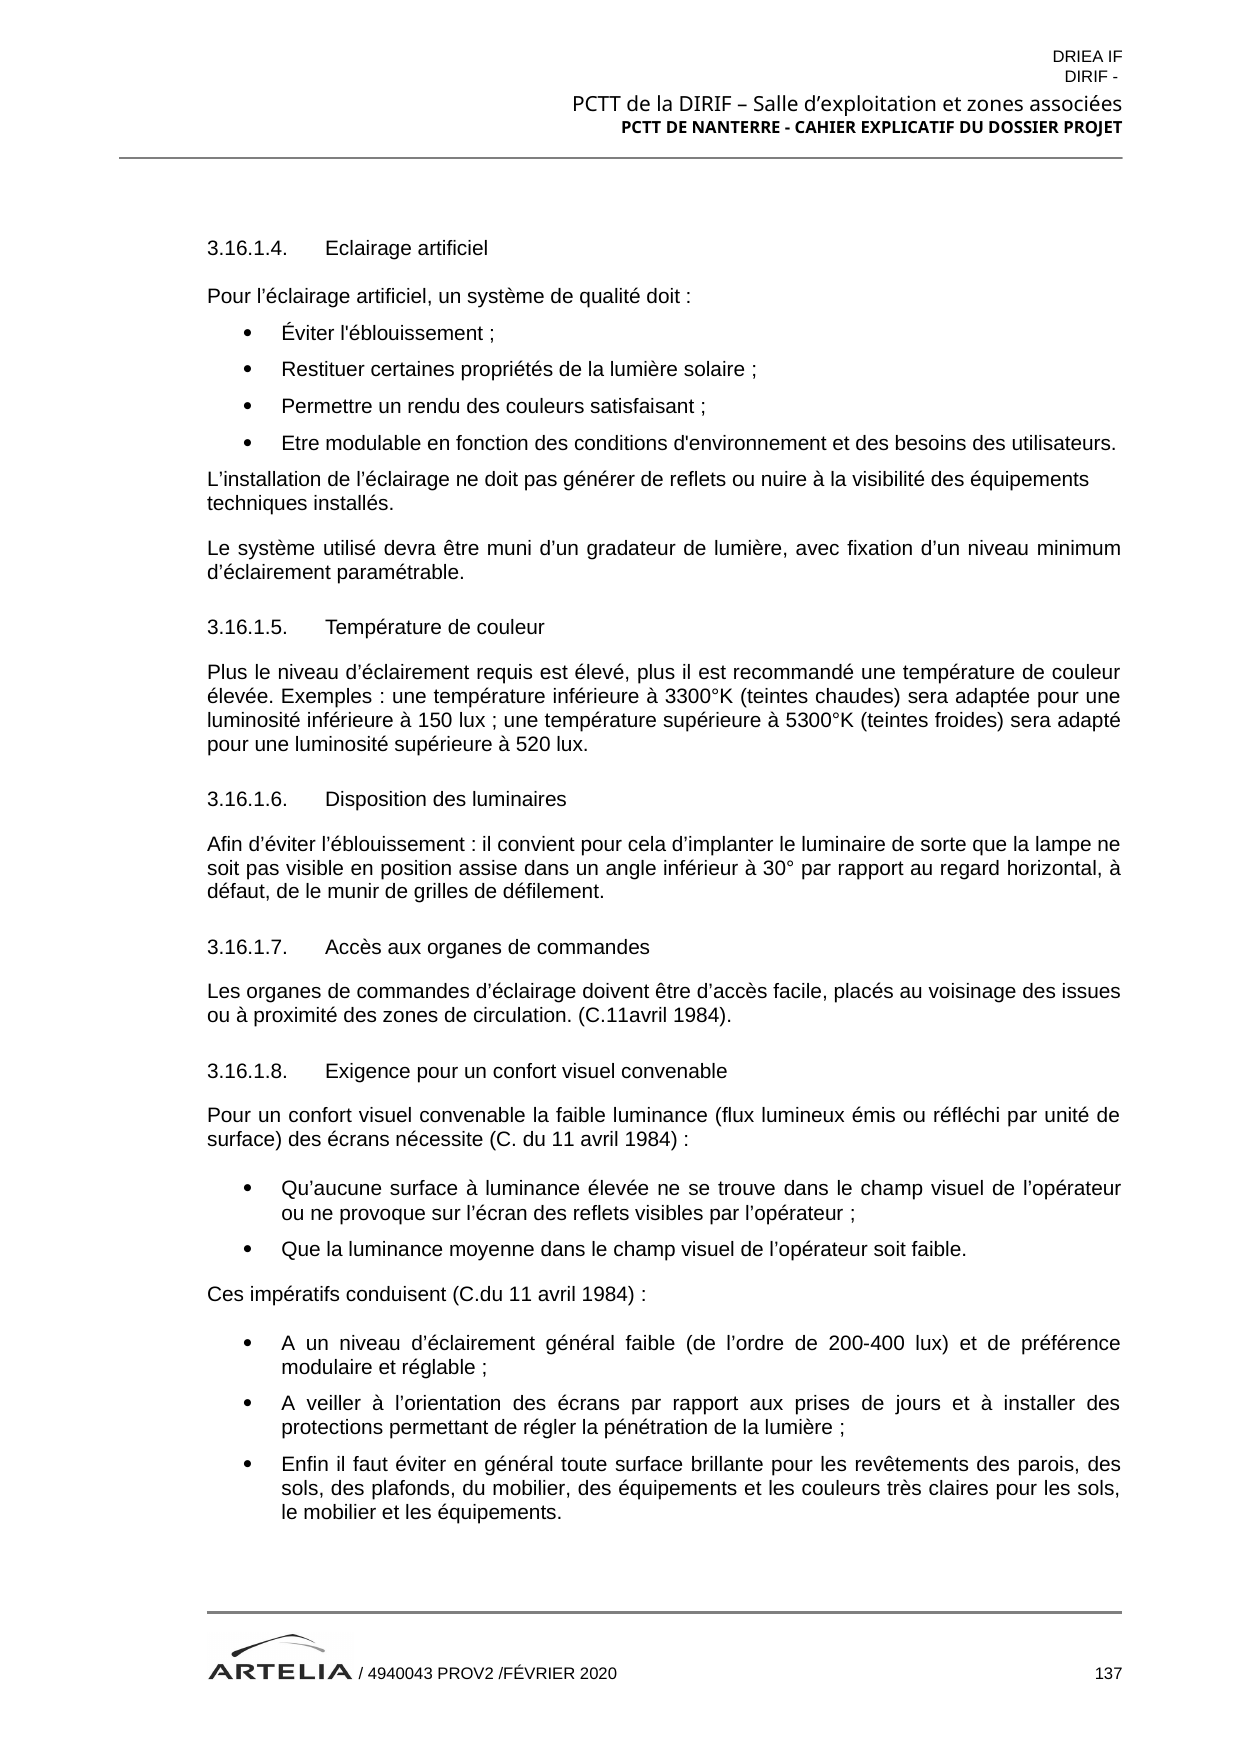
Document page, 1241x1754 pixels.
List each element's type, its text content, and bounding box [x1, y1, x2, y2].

text Ces impératifs conduisent (C.du 11 avril 1984) : [207, 1282, 1122, 1306]
list Permettre un rendu des couleurs satisfaisant ; [244, 394, 1122, 418]
subtitle Exigence pour un confort visuel convenable [207, 1058, 1122, 1082]
list Que la luminance moyenne dans le champ visuel de l’opérateur soit faible. [244, 1237, 1122, 1261]
list Etre modulable en fonction des conditions d'environnement et des besoins des utilisateurs. [244, 430, 1122, 454]
text Pour un confort visuel convenable la faible luminance (flux lumineux émis ou réfléchi par unité de surface) des écrans nécessite (C. du 11 avril 1984) : [207, 1103, 1122, 1151]
text Le système utilisé devra être muni d’un gradateur de lumière, avec fixation d’un niveau minimum d’éclairement paramétrable. [207, 536, 1122, 583]
subtitle Accès aux organes de commandes [207, 934, 1122, 958]
text L’installation de l’éclairage ne doit pas générer de reflets ou nuire à la visibilité des équipements techniques installés. [207, 467, 1122, 515]
list Qu’aucune surface à luminance élevée ne se trouve dans le champ visuel de l’opérateur ou ne provoque sur l’écran des reflets visibles par l’opérateur ; [244, 1176, 1122, 1224]
list Restituer certaines propriétés de la lumière solaire ; [244, 357, 1122, 381]
text Les organes de commandes d’éclairage doivent être d’accès facile, placés au voisinage des issues ou à proximité des zones de circulation. (C.11avril 1984). [207, 979, 1122, 1027]
list A veiller à l’orientation des écrans par rapport aux prises de jours et à installer des protections permettant de régler la pénétration de la lumière ; [244, 1391, 1122, 1439]
subtitle Température de couleur [207, 615, 1122, 639]
subtitle Eclairage artificiel [207, 236, 1122, 260]
subtitle Disposition des luminaires [207, 787, 1122, 811]
list Enfin il faut éviter en général toute surface brillante pour les revêtements des parois, des sols, des plafonds, du mobilier, des équipements et les couleurs très claires pour les sols, le mobilier et les équipements. [244, 1452, 1122, 1524]
list A un niveau d’éclairement général faible (de l’ordre de 200-400 lux) et de préférence modulaire et réglable ; [244, 1331, 1122, 1379]
text Pour l’éclairage artificiel, un système de qualité doit : [207, 284, 1122, 308]
text Plus le niveau d’éclairement requis est élevé, plus il est recommandé une température de couleur élevée. Exemples : une température inférieure à 3300°K (teintes chaudes) sera adaptée pour une luminosité inférieure à 150 lux ; une température supérieure à 5300°K (teintes froides) sera adapté pour une luminosité supérieure à 520 lux. [207, 659, 1122, 755]
list Éviter l'éblouissement ; [244, 321, 1122, 345]
text Afin d’éviter l’éblouissement : il convient pour cela d’implanter le luminaire de sorte que la lampe ne soit pas visible en position assise dans un angle inférieur à 30° par rapport au regard horizontal, à défaut, de le munir de grilles de défilement. [207, 831, 1122, 903]
